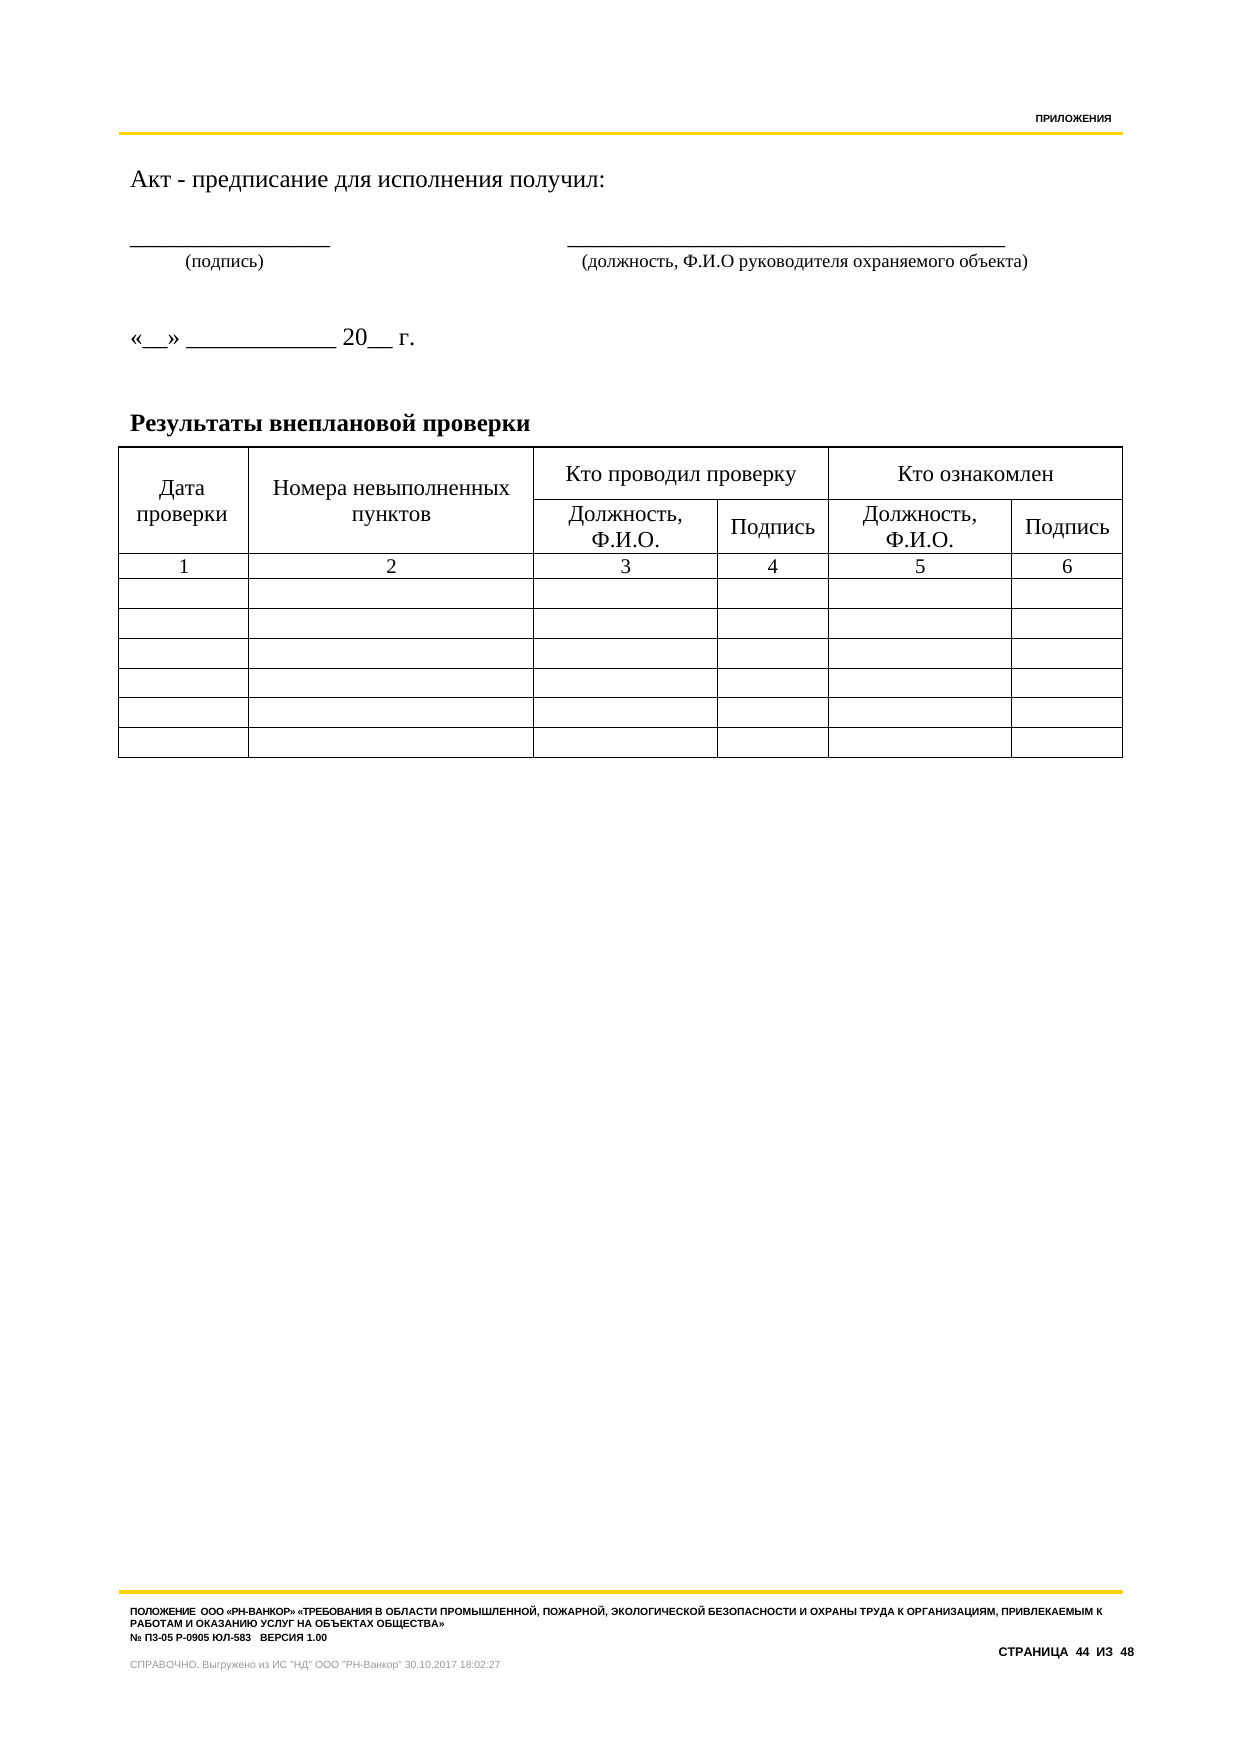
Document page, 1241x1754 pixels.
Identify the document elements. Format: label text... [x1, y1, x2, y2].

table_cell [249, 579, 533, 608]
table_cell [718, 728, 828, 757]
table_cell Подпись [1012, 500, 1122, 553]
table_cell [534, 579, 717, 608]
table_cell [249, 669, 533, 697]
table_cell [1012, 609, 1122, 638]
table_cell [119, 698, 248, 727]
table_cell [119, 669, 248, 697]
table_cell 3 [534, 554, 717, 578]
table_cell [534, 639, 717, 667]
table_cell [718, 609, 828, 638]
text (подпись) (должность, Ф.И.О руководителя охраняемого объекта) [181, 250, 1134, 272]
table_cell [249, 728, 533, 757]
table_cell [718, 698, 828, 727]
table_cell [829, 698, 1011, 727]
table_cell 2 [249, 554, 533, 578]
table_cell [534, 609, 717, 638]
table_cell [829, 728, 1011, 757]
table_cell [1012, 728, 1122, 757]
table_cell [249, 698, 533, 727]
table_cell [534, 728, 717, 757]
table_cell [1012, 579, 1122, 608]
table_cell Должность, Ф.И.О. [534, 500, 717, 553]
table_cell 6 [1012, 554, 1122, 578]
table_cell 4 [718, 554, 828, 578]
table_cell Должность, Ф.И.О. [829, 500, 1011, 553]
table_cell [1012, 639, 1122, 667]
table_cell 5 [829, 554, 1011, 578]
table_cell [718, 639, 828, 667]
table_cell [249, 609, 533, 638]
table_cell 1 [119, 554, 248, 578]
table_cell [829, 669, 1011, 697]
table_cell [829, 639, 1011, 667]
table_header Кто проводил проверку [534, 448, 828, 499]
text Результаты внеплановой проверки [130, 408, 1134, 437]
table_cell [829, 609, 1011, 638]
table_cell [119, 639, 248, 667]
table_cell [718, 669, 828, 697]
table_cell [718, 579, 828, 608]
table_cell [534, 669, 717, 697]
text ________________ ___________________________________ [130, 221, 1134, 250]
table_cell [119, 579, 248, 608]
text Акт - предписание для исполнения получил: [130, 164, 1134, 192]
text «__» ____________ 20__ г. [130, 322, 1134, 351]
table_header Дата проверки [119, 448, 248, 553]
table_cell [119, 728, 248, 757]
table_cell Подпись [718, 500, 828, 553]
table_cell [1012, 698, 1122, 727]
table_header Кто ознакомлен [829, 448, 1122, 499]
table_cell [534, 698, 717, 727]
table_header Номера невыполненных пунктов [249, 448, 533, 553]
table_cell [119, 609, 248, 638]
table_cell [1012, 669, 1122, 697]
table_cell [249, 639, 533, 667]
table_cell [829, 579, 1011, 608]
